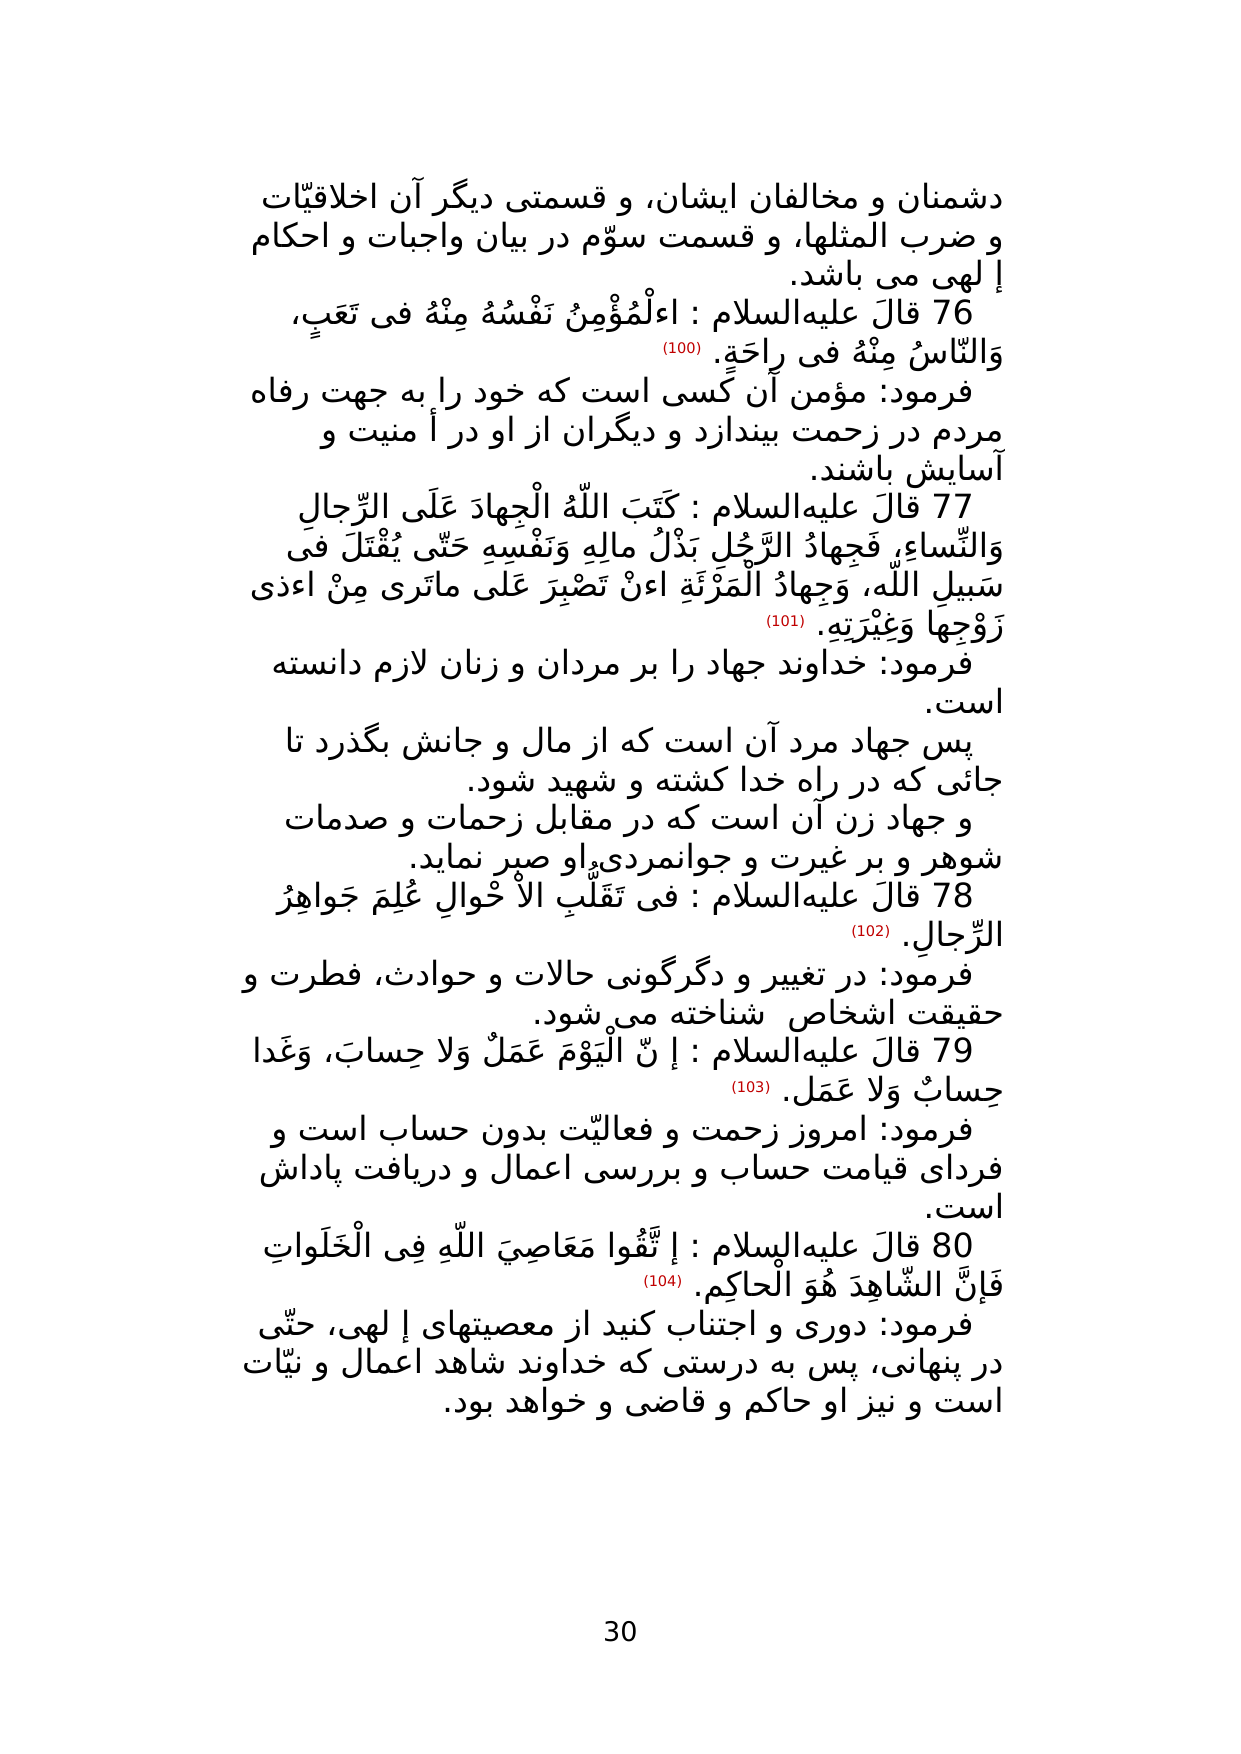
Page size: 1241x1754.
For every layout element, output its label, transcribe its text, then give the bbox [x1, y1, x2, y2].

text و جهاد زن آن است كه در مقابل زحمات و صدمات شوهر و بر غيرت و جوانمردى او صبر نمايد. [236, 799, 1004, 877]
text فرمود: خداوند جهاد را بر مردان و زنان لازم دانسته است. [236, 643, 1004, 721]
text 78 قالَ عليه‌السلام : فى تَقَلُّبِ الاْ حْوالِ عُلِمَ جَواهِرُ الرِّجالِ. (102) [236, 877, 1004, 954]
text فرمود: در تغيير و دگرگونى حالات و حوادث، فطرت و حقيقت اشخاص ‍ شناخته مى شود. [236, 954, 1004, 1032]
text فرمود: مؤمن آن كسى است كه خود را به جهت رفاه مردم در زحمت بيندازد و ديگران از او در أ منيت و آسايش باشند. [236, 371, 1004, 488]
text 80 قالَ عليه‌السلام : إ تَّقُوا مَعَاصِيَ اللّهِ فِى الْخَلَواتِ فَإنَّ الشّاهِدَ هُوَ الْحاكِم. (104) [236, 1226, 1004, 1304]
text فرمود: امروز زحمت و فعاليّت بدون حساب است و فرداى قيامت حساب و بررسى اعمال و دريافت پاداش است. [236, 1110, 1004, 1226]
text 79 قالَ عليه‌السلام : إ نّ الْيَوْمَ عَمَلٌ وَلا حِسابَ، وَغَدا حِسابٌ وَلا عَمَل. (103) [236, 1032, 1004, 1110]
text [236, 177, 1004, 294]
text 77 قالَ عليه‌السلام : كَتَبَ اللّهُ الْجِهادَ عَلَى الرِّجالِ وَالنِّساءِ، فَجِهادُ الرَّجُلِ بَذْلُ مالِهِ وَنَفْسِهِ حَتّى يُقْتَلَ فى سَبيلِ اللّه، وَجِهادُ الْمَرْئَةِ اءنْ تَصْبِرَ عَلى ماتَرى مِنْ اءذى زَوْجِها وَغِيْرَتِهِ. (101) [236, 488, 1004, 643]
text 76 قالَ عليه‌السلام : اءلْمُؤْمِنُ نَفْسُهُ مِنْهُ فى تَعَبٍ، وَالنّاسُ مِنْهُ فى راحَةٍ. (100) [236, 294, 1004, 371]
text فرمود: دورى و اجتناب كنيد از معصيتهاى إ لهى، حتّى در پنهانى، پس به درستى كه خداوند شاهد اعمال و نيّات است و نيز او حاكم و قاضى و خواهد بود. [236, 1304, 1004, 1421]
text پس جهاد مرد آن است كه از مال و جانش بگذرد تا جائى كه در راه خدا كشته و شهيد شود. [236, 721, 1004, 799]
